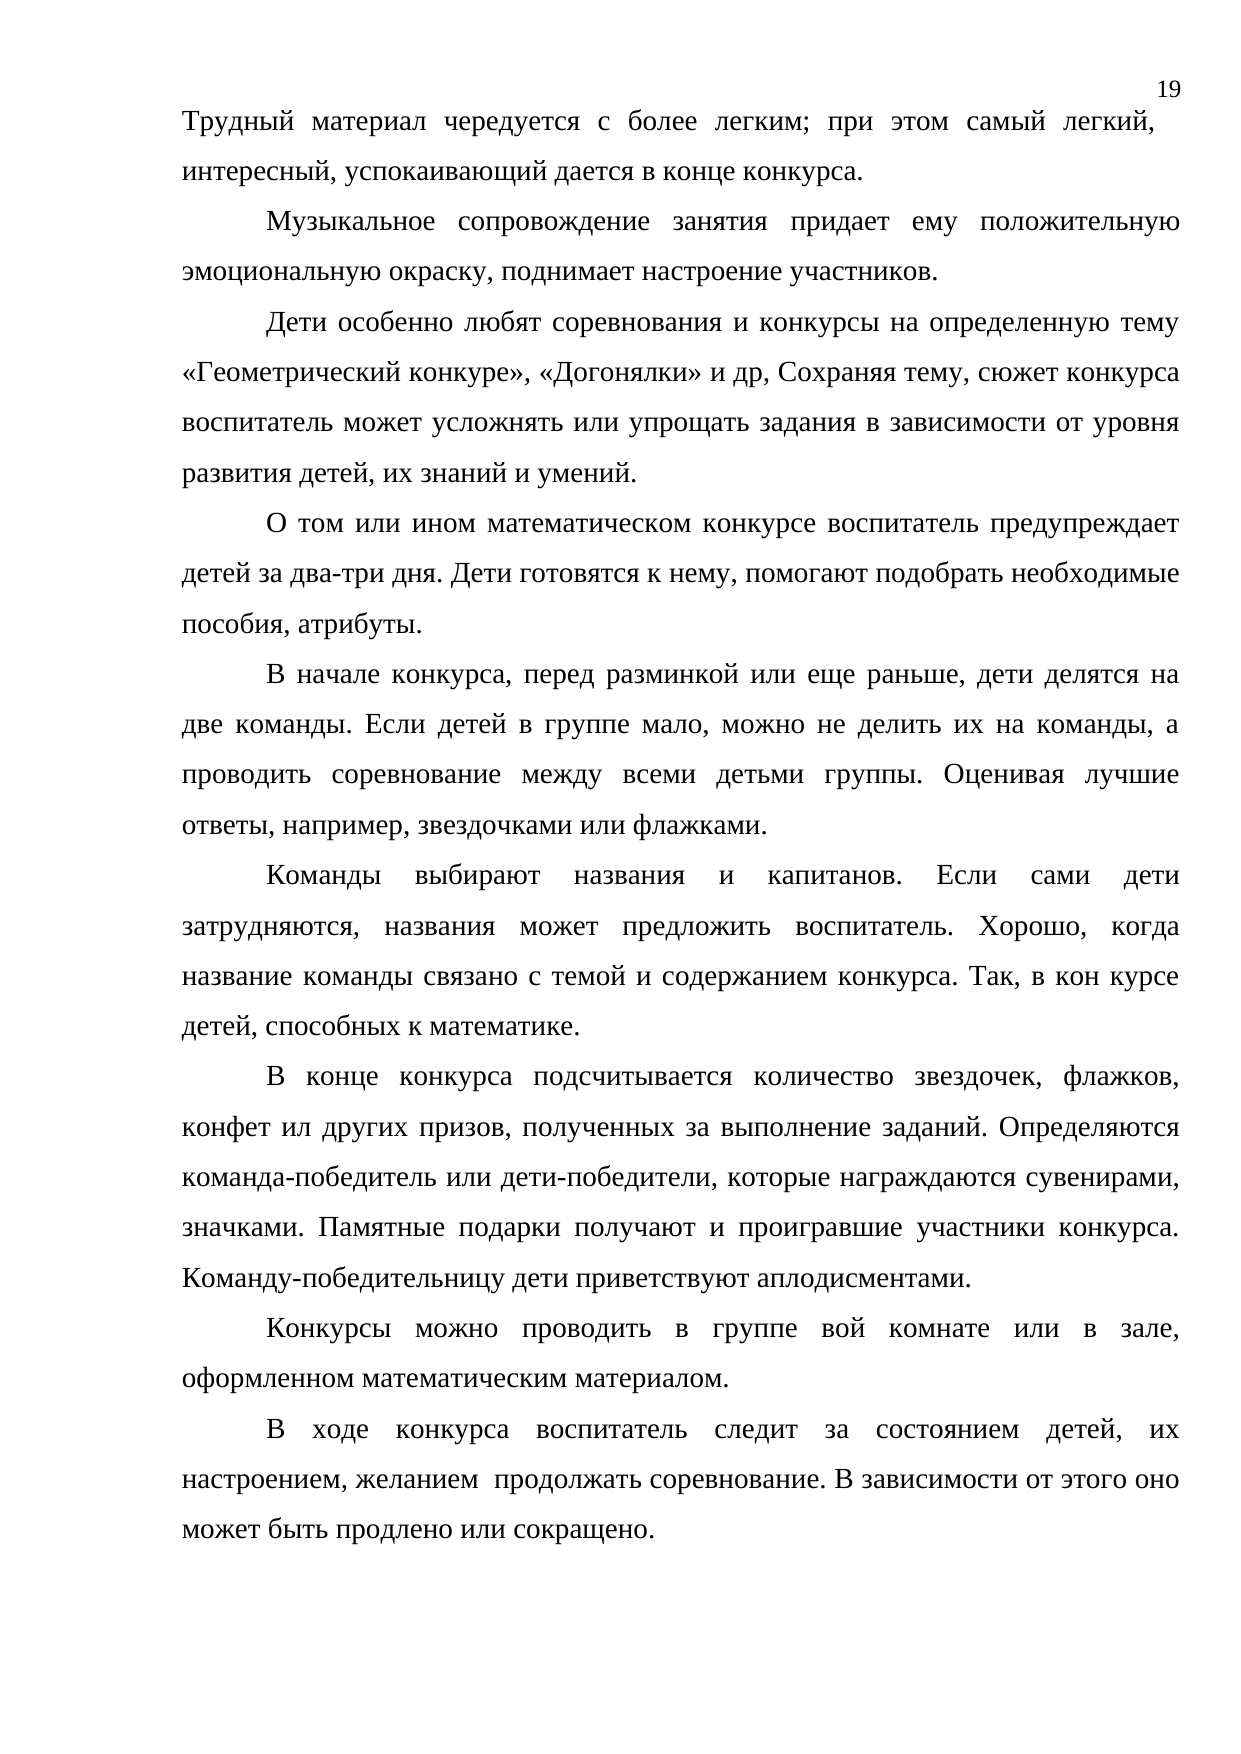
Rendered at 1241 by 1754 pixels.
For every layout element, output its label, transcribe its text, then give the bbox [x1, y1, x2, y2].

text В ходе конкурса воспитатель следит за состоянием детей, их настроением, желанием продолжать соревнование. В зависимости от этого оно может быть продлено или сокращено. [182, 1411, 1181, 1545]
text Команды выбирают названия и капитанов. Если сами дети затрудняются, названия может предложить воспитатель. Хорошо, когда название команды связано с темой и содержанием конкурса. Так, в кон курсе детей, способных к математике. [182, 857, 1181, 1042]
text В начале конкурса, перед разминкой или еще раньше, дети делятся на две команды. Если детей в группе мало, можно не делить их на команды, а проводить соревнование между всеми детьми группы. Оценивая лучшие ответы, например, звездочками или флажками. [182, 656, 1181, 841]
text Музыкальное сопровождение занятия придает ему положительную эмоциональную окраску, поднимает настроение участников. [182, 203, 1181, 287]
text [182, 103, 1181, 186]
text В конце конкурса подсчитывается количество звездочек, флажков, конфет ил других призов, полученных за выполнение заданий. Определяются команда-победитель или дети-победители, которые награждаются сувенирами, значками. Памятные подарки получают и проигравшие участники конкурса. Команду-победительницу дети приветствуют аплодисментами. [182, 1058, 1181, 1293]
text О том или ином математическом конкурсе воспитатель предупреждает детей за два-три дня. Дети готовятся к нему, помогают подобрать необходимые пособия, атрибуты. [182, 505, 1181, 639]
text Дети особенно любят соревнования и конкурсы на определенную тему «Геометрический конкуре», «Догонялки» и др, Сохраняя тему, сюжет конкурса воспитатель может усложнять или упрощать задания в зависимости от уровня развития детей, их знаний и умений. [182, 304, 1181, 488]
text Конкурсы можно проводить в группе вой комнате или в зале, оформленном математическим материалом. [182, 1310, 1181, 1394]
